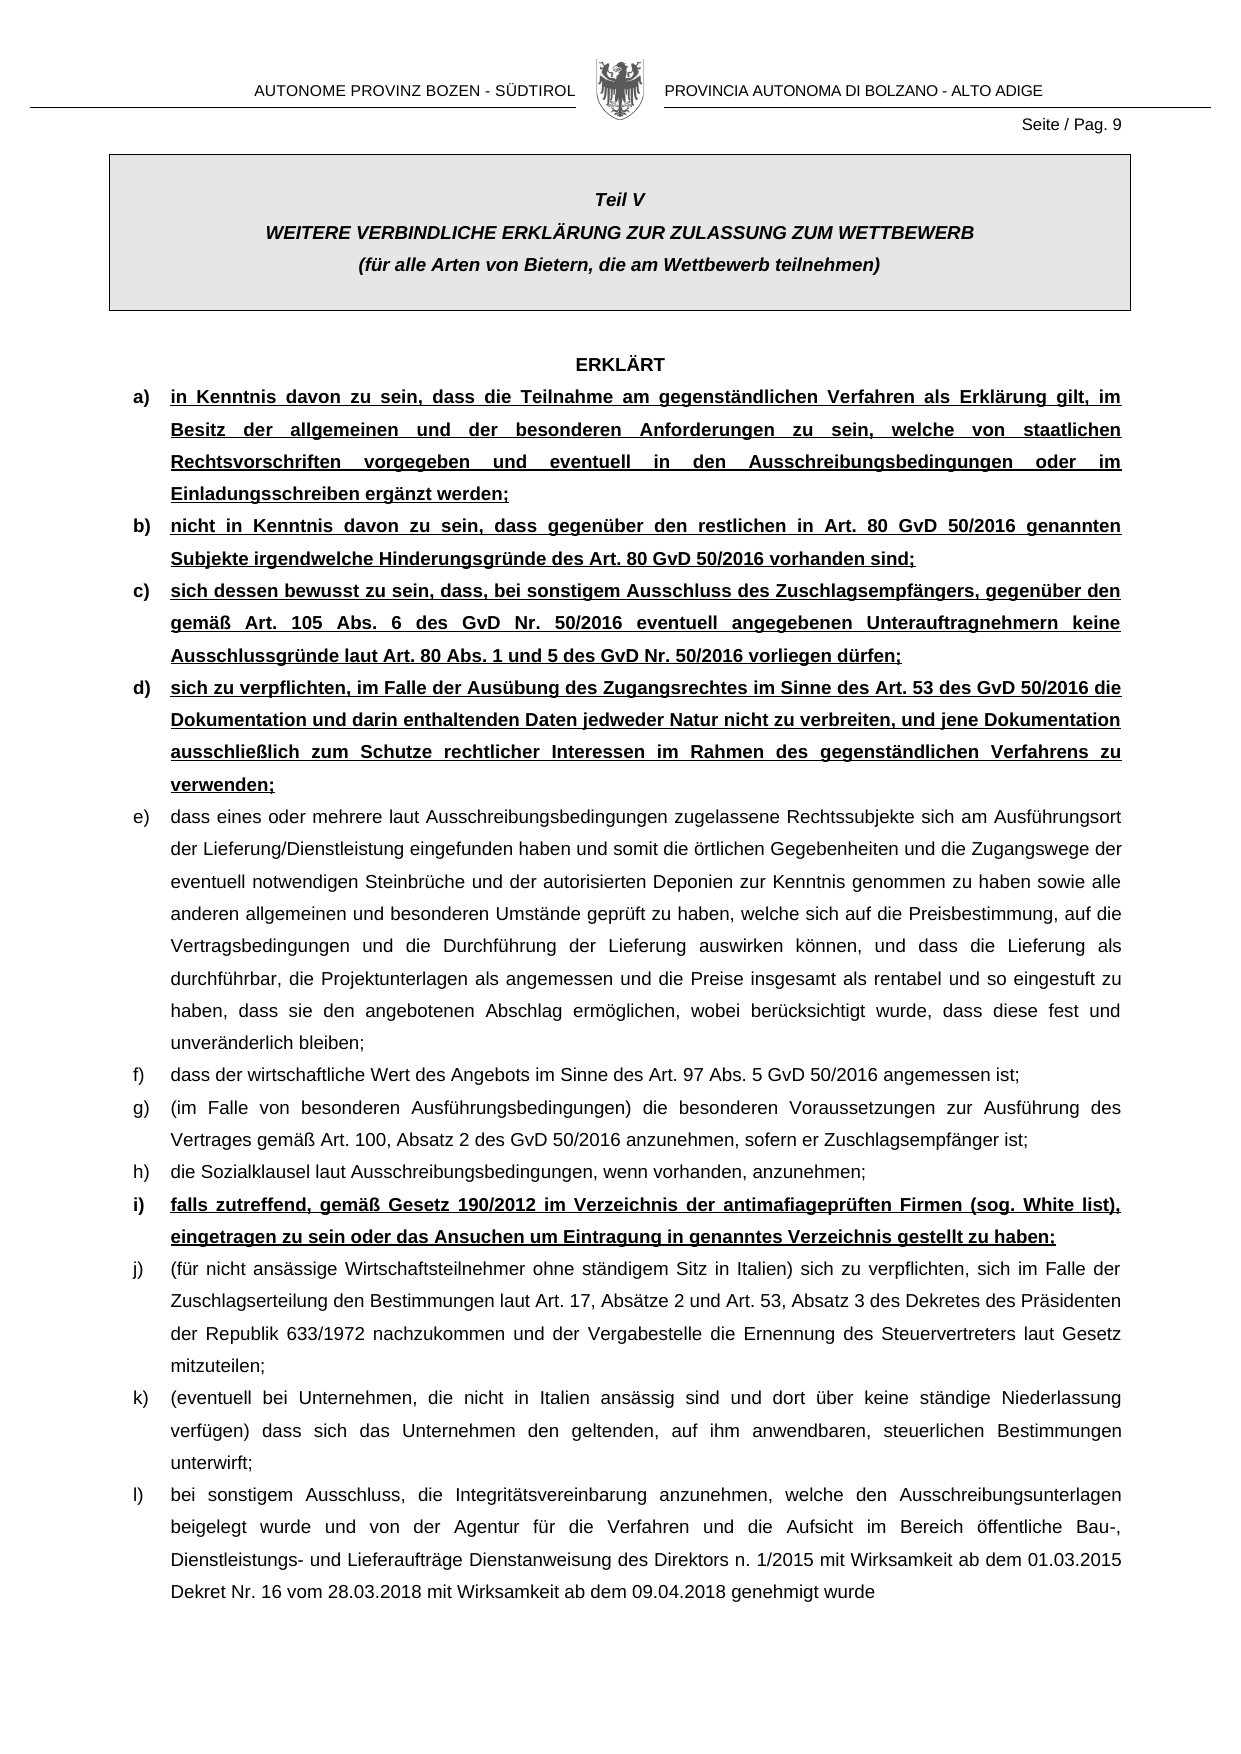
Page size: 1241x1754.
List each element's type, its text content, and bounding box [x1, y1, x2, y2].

list dass der wirtschaftliche Wert des Angebots im Sinne des Art. 97 Abs. 5 GvD 50/2016 angemessen ist; [133, 1064, 1122, 1086]
list sich zu verpflichten, im Falle der Ausübung des Zugangsrechtes im Sinne des Art. 53 des GvD 50/2016 die Dokumentation und darin enthaltenden Daten jedweder Natur nicht zu verbreiten, und jene Dokumentation ausschließlich zum Schutze rechtlicher Interessen im Rahmen des gegenständlichen Verfahrens zu verwenden; [133, 677, 1122, 795]
list in Kenntnis davon zu sein, dass die Teilnahme am gegenständlichen Verfahren als Erklärung gilt, im Besitz der allgemeinen und der besonderen Anforderungen zu sein, welche von staatlichen Rechtsvorschriften vorgegeben und eventuell in den Ausschreibungsbedingungen oder im Einladungsschreiben ergänzt werden; [133, 386, 1122, 504]
list dass eines oder mehrere laut Ausschreibungsbedingungen zugelassene Rechtssubjekte sich am Ausführungsort der Lieferung/Dienstleistung eingefunden haben und somit die örtlichen Gegebenheiten und die Zugangswege der eventuell notwendigen Steinbrüche und der autorisierten Deponien zur Kenntnis genommen zu haben sowie alle anderen allgemeinen und besonderen Umstände geprüft zu haben, welche sich auf die Preisbestimmung, auf die Vertragsbedingungen und die Durchführung der Lieferung auswirken können, und dass die Lieferung als durchführbar, die Projektunterlagen als angemessen und die Preise insgesamt als rentabel und so eingestuft zu haben, dass sie den angebotenen Abschlag ermöglichen, wobei berücksichtigt wurde, dass diese fest und unveränderlich bleiben; [133, 806, 1122, 1053]
picture [596, 59, 644, 120]
text Teil V [110, 186, 1130, 211]
list (eventuell bei Unternehmen, die nicht in Italien ansässig sind und dort über keine ständige Niederlassung verfügen) dass sich das Unternehmen den geltenden, auf ihm anwendbaren, steuerlichen Bestimmungen unterwirft; [133, 1387, 1122, 1473]
text WEITERE VERBINDLICHE ERKLÄRUNG ZUR ZULASSUNG ZUM WETTBEWERB [110, 218, 1130, 243]
text (für alle Arten von Bietern, die am Wettbewerb teilnehmen) [110, 251, 1130, 275]
list (für nicht ansässige Wirtschaftsteilnehmer ohne ständigem Sitz in Italien) sich zu verpflichten, sich im Falle der Zuschlagserteilung den Bestimmungen laut Art. 17, Absätze 2 und Art. 53, Absatz 3 des Dekretes des Präsidenten der Republik 633/1972 nachzukommen und der Vergabestelle die Ernennung des Steuervertreters laut Gesetz mitzuteilen; [133, 1258, 1122, 1376]
list (im Falle von besonderen Ausführungsbedingungen) die besonderen Voraussetzungen zur Ausführung des Vertrages gemäß Art. 100, Absatz 2 des GvD 50/2016 anzunehmen, sofern er Zuschlagsempfänger ist; [133, 1096, 1122, 1150]
text ERKLÄRT [118, 354, 1122, 375]
list bei sonstigem Ausschluss, die Integritätsvereinbarung anzunehmen, welche den Ausschreibungsunterlagen beigelegt wurde und von der Agentur für die Verfahren und die Aufsicht im Bereich öffentliche Bau-, Dienstleistungs- und Lieferaufträge Dienstanweisung des Direktors n. 1/2015 mit Wirksamkeit ab dem 01.03.2015 Dekret Nr. 16 vom 28.03.2018 mit Wirksamkeit ab dem 09.04.2018 genehmigt wurde [133, 1484, 1122, 1602]
list nicht in Kenntnis davon zu sein, dass gegenüber den restlichen in Art. 80 GvD 50/2016 genannten Subjekte irgendwelche Hinderungsgründe des Art. 80 GvD 50/2016 vorhanden sind; [133, 515, 1122, 569]
list sich dessen bewusst zu sein, dass, bei sonstigem Ausschluss des Zuschlagsempfängers, gegenüber den gemäß Art. 105 Abs. 6 des GvD Nr. 50/2016 eventuell angegebenen Unterauftragnehmern keine Ausschlussgründe laut Art. 80 Abs. 1 und 5 des GvD Nr. 50/2016 vorliegen dürfen; [133, 580, 1122, 666]
list falls zutreffend, gemäß Gesetz 190/2012 im Verzeichnis der antimafiageprüften Firmen (sog. White list), eingetragen zu sein oder das Ansuchen um Eintragung in genanntes Verzeichnis gestellt zu haben; [133, 1193, 1122, 1247]
list die Sozialklausel laut Ausschreibungsbedingungen, wenn vorhanden, anzunehmen; [133, 1161, 1122, 1183]
